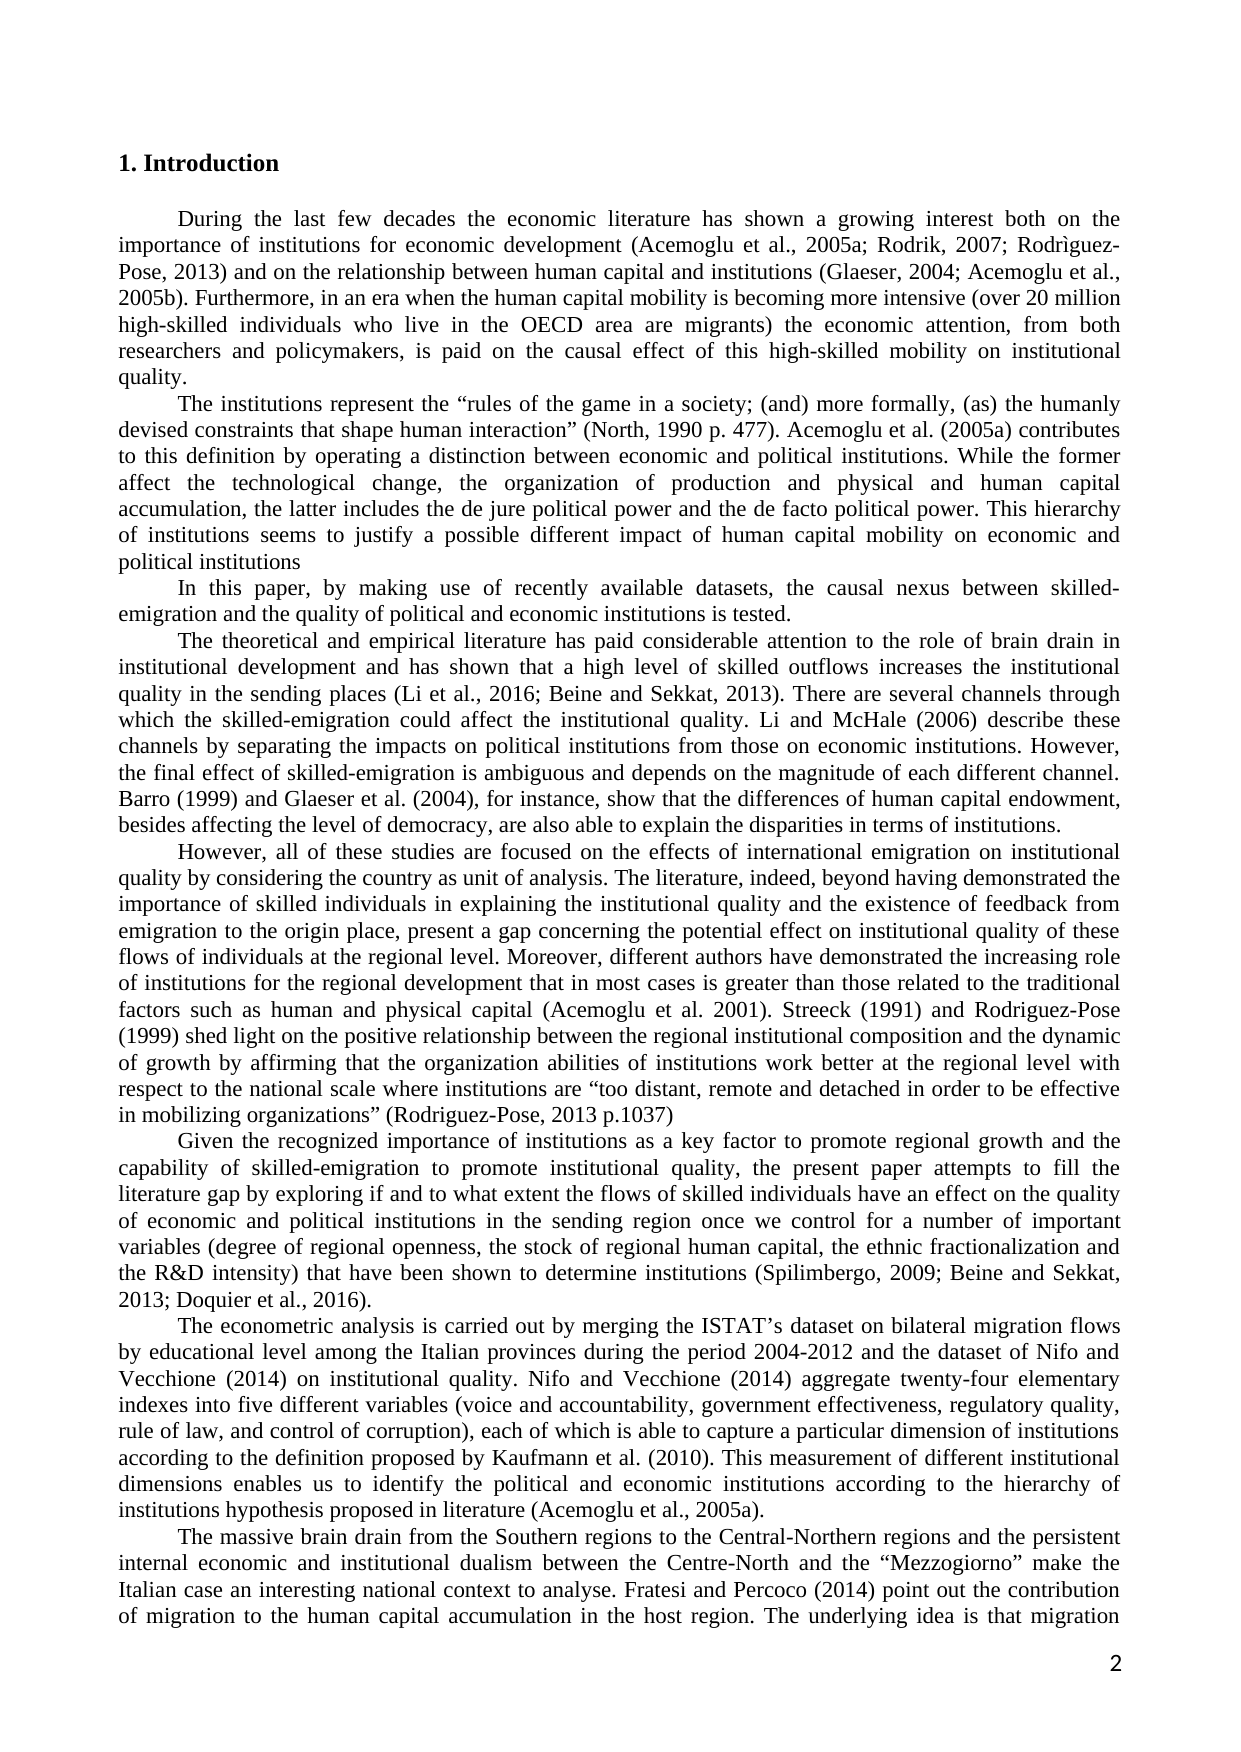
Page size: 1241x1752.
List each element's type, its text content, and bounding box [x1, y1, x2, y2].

text 1. Introduction [118, 148, 1122, 176]
text The econometric analysis is carried out by merging the ISTAT’s dataset on bilateral migration flows by educational level among the Italian provinces during the period 2004-2012 and the dataset of Nifo and Vecchione (2014) on institutional quality. Nifo and Vecchione (2014) aggregate twenty-four elementary indexes into five different variables (voice and accountability, government effectiveness, regulatory quality, rule of law, and control of corruption), each of which is able to capture a particular dimension of institutions according to the definition proposed by Kaufmann et al. (2010). This measurement of different institutional dimensions enables us to identify the political and economic institutions according to the hierarchy of institutions hypothesis proposed in literature (Acemoglu et al., 2005a). [118, 1312, 1122, 1523]
text The institutions represent the “rules of the game in a society; (and) more formally, (as) the humanly devised constraints that shape human interaction” (North, 1990 p. 477). Acemoglu et al. (2005a) contributes to this definition by operating a distinction between economic and political institutions. While the former affect the technological change, the organization of production and physical and human capital accumulation, the latter includes the de jure political power and the de facto political power. This hierarchy of institutions seems to justify a possible different impact of human capital mobility on economic and political institutions [118, 390, 1122, 574]
text The theoretical and empirical literature has paid considerable attention to the role of brain drain in institutional development and has shown that a high level of skilled outflows increases the institutional quality in the sending places (Li et al., 2016; Beine and Sekkat, 2013). There are several channels through which the skilled-emigration could affect the institutional quality. Li and McHale (2006) describe these channels by separating the impacts on political institutions from those on economic institutions. However, the final effect of skilled-emigration is ambiguous and depends on the magnitude of each different channel. Barro (1999) and Glaeser et al. (2004), for instance, show that the differences of human capital endowment, besides affecting the level of democracy, are also able to explain the disparities in terms of institutions. [118, 627, 1122, 838]
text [118, 1523, 1122, 1628]
text Given the recognized importance of institutions as a key factor to promote regional growth and the capability of skilled-emigration to promote institutional quality, the present paper attempts to fill the literature gap by exploring if and to what extent the flows of skilled individuals have an effect on the quality of economic and political institutions in the sending region once we control for a number of important variables (degree of regional openness, the stock of regional human capital, the ethnic fractionalization and the R&D intensity) that have been shown to determine institutions (Spilimbergo, 2009; Beine and Sekkat, 2013; Doquier et al., 2016). [118, 1128, 1122, 1312]
text During the last few decades the economic literature has shown a growing interest both on the importance of institutions for economic development (Acemoglu et al., 2005a; Rodrik, 2007; Rodrìguez-Pose, 2013) and on the relationship between human capital and institutions (Glaeser, 2004; Acemoglu et al., 2005b). Furthermore, in an era when the human capital mobility is becoming more intensive (over 20 million high-skilled individuals who live in the OECD area are migrants) the economic attention, from both researchers and policymakers, is paid on the causal effect of this high-skilled mobility on institutional quality. [118, 205, 1122, 390]
text In this paper, by making use of recently available datasets, the causal nexus between skilled-emigration and the quality of political and economic institutions is tested. [118, 574, 1122, 627]
text However, all of these studies are focused on the effects of international emigration on institutional quality by considering the country as unit of analysis. The literature, indeed, beyond having demonstrated the importance of skilled individuals in explaining the institutional quality and the existence of feedback from emigration to the origin place, present a gap concerning the potential effect on institutional quality of these flows of individuals at the regional level. Moreover, different authors have demonstrated the increasing role of institutions for the regional development that in most cases is greater than those related to the traditional factors such as human and physical capital (Acemoglu et al. 2001). Streeck (1991) and Rodriguez-Pose (1999) shed light on the positive relationship between the regional institutional composition and the dynamic of growth by affirming that the organization abilities of institutions work better at the regional level with respect to the national scale where institutions are “too distant, remote and detached in order to be effective in mobilizing organizations” (Rodriguez-Pose, 2013 p.1037) [118, 838, 1122, 1128]
